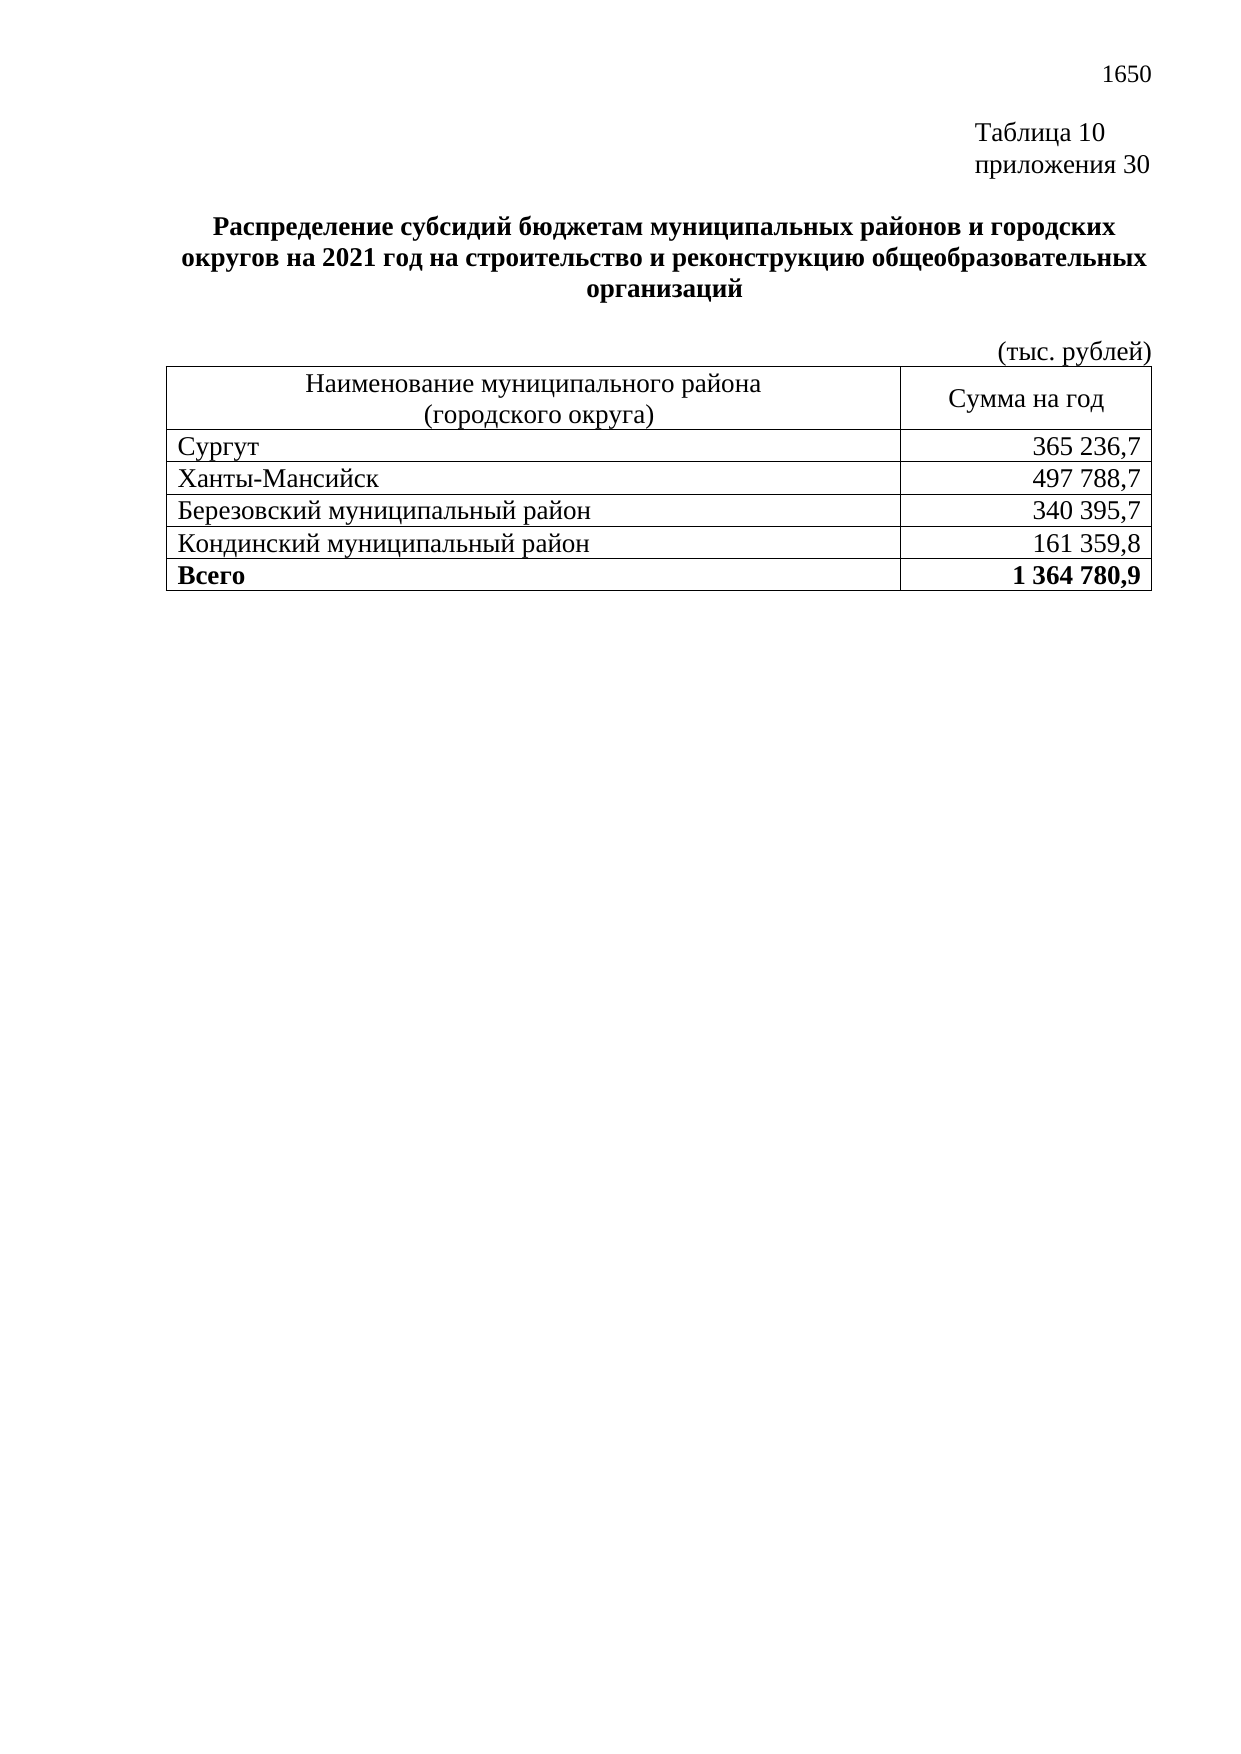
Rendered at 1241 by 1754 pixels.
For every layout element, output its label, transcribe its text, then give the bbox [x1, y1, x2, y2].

table_cell 1 364 780,9 [901, 559, 1151, 590]
table_cell Ханты-Мансийск [167, 462, 900, 493]
table_cell Кондинский муниципальный район [167, 527, 900, 558]
text Распределение субсидий бюджетам муниципальных районов и городских округов на 2021 год на строительство и реконструкцию общеобразовательных организаций [177, 210, 1152, 303]
table_header Сумма на год [901, 367, 1151, 429]
table_cell 161 359,8 [901, 527, 1151, 558]
text Таблица 10 [974, 117, 1152, 148]
table_cell Сургут [167, 430, 900, 461]
table_header Наименование муниципального района (городского округа) [167, 367, 900, 429]
table_cell 497 788,7 [901, 462, 1151, 493]
text (тыс. рублей) [177, 334, 1152, 366]
text приложения 30 [974, 148, 1152, 179]
table_cell 365 236,7 [901, 430, 1151, 461]
table_cell Всего [167, 559, 900, 590]
table_cell Березовский муниципальный район [167, 495, 900, 526]
table_cell 340 395,7 [901, 495, 1151, 526]
